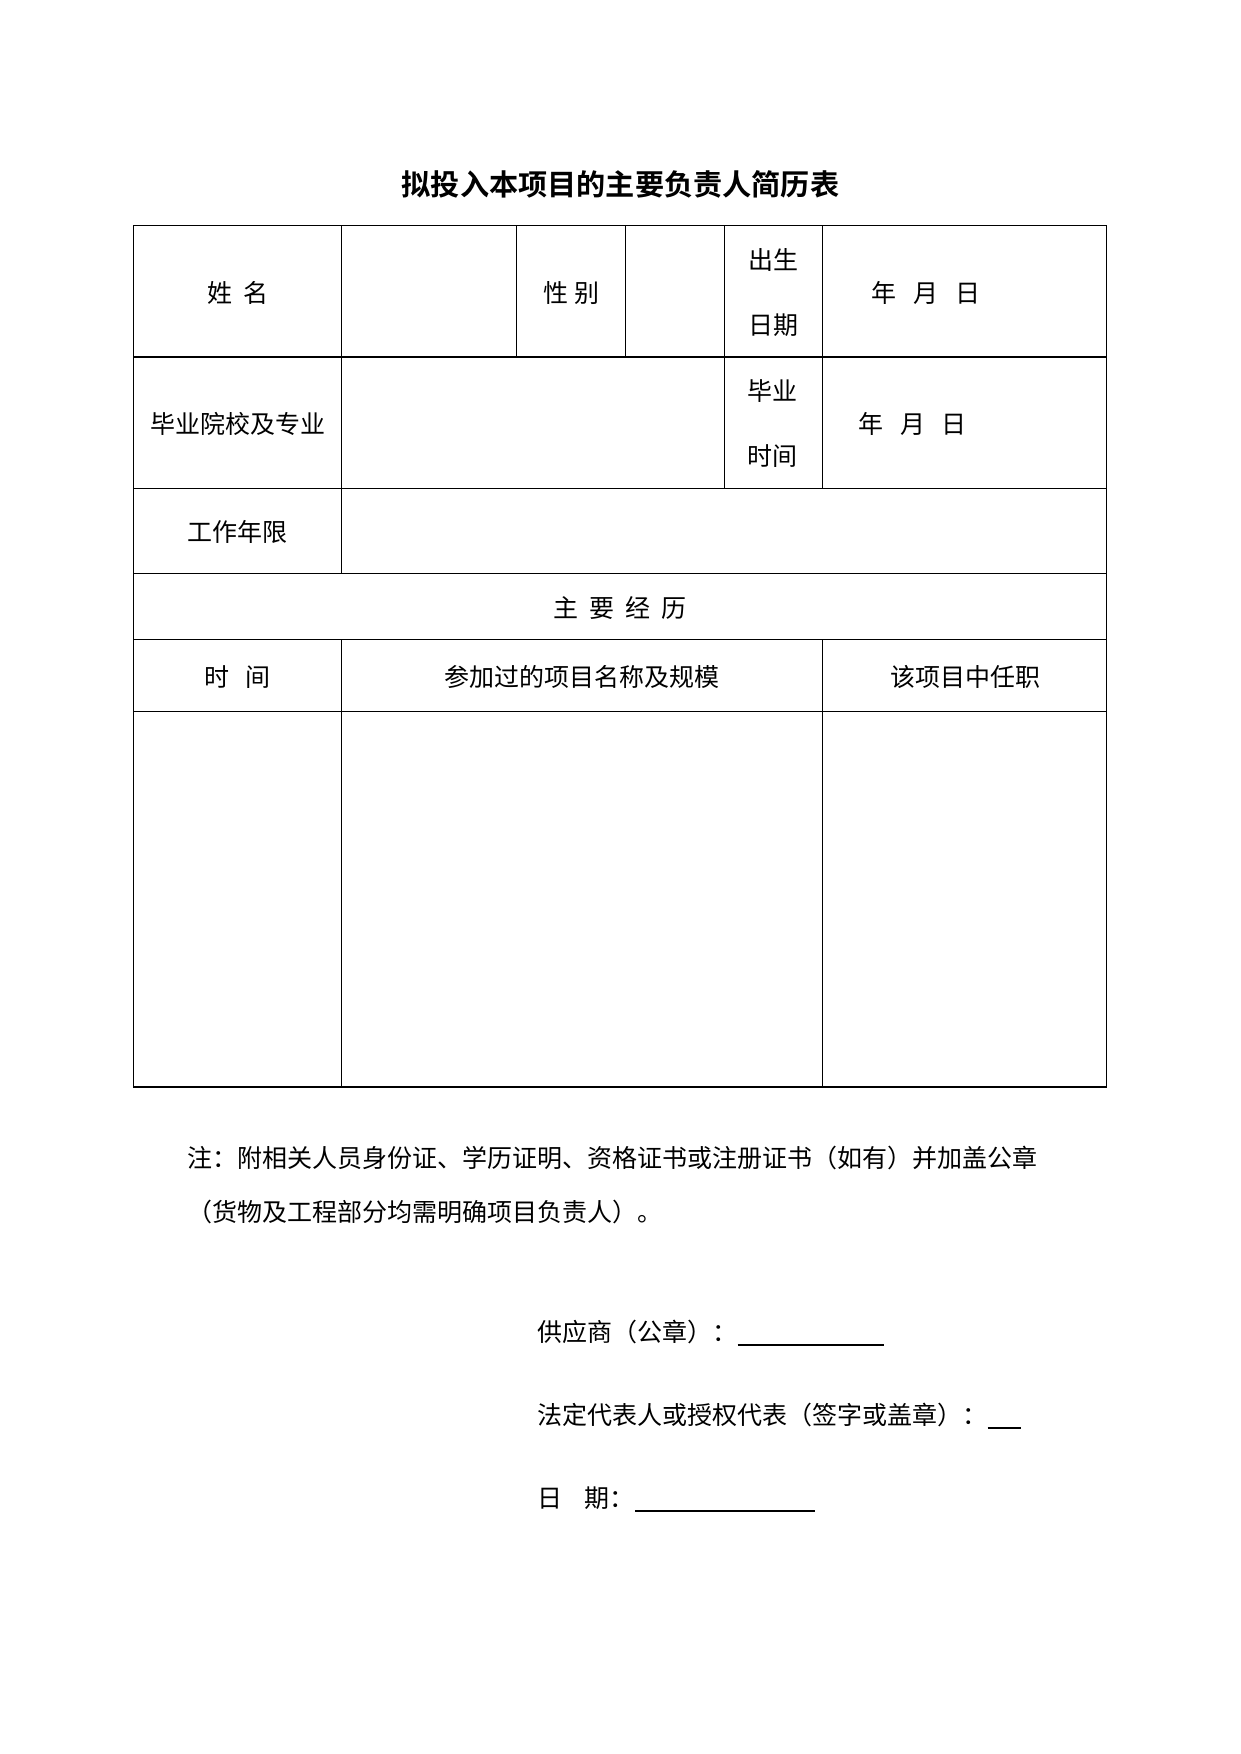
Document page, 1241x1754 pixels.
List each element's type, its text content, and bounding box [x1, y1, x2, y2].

table_cell 工作年限 [134, 489, 341, 573]
table_cell [342, 712, 822, 1086]
text 日 期： [187, 1464, 1053, 1529]
table_cell 时 间 [134, 640, 341, 711]
table_header [626, 226, 724, 356]
table_cell [134, 712, 341, 1086]
list 拟投入本项目的主要负责人简历表 [187, 162, 1053, 204]
table_cell [823, 712, 1106, 1086]
table_header 性 别 [517, 226, 625, 356]
table_header 年 月 日 [823, 226, 1106, 356]
table_cell 毕业院校及专业 [134, 358, 341, 487]
text 供应商（公章）： [187, 1298, 1053, 1363]
table_header [342, 226, 516, 356]
table_cell 年 月 日 [823, 358, 1106, 487]
table_header 出生 日期 [725, 226, 822, 356]
table_cell 主 要 经 历 [134, 574, 1106, 639]
table_cell [342, 358, 724, 487]
table_cell 参加过的项目名称及规模 [342, 640, 822, 711]
table_header 姓 名 [134, 226, 341, 356]
text 注：附相关人员身份证、学历证明、资格证书或注册证书（如有）并加盖公章（货物及工程部分均需明确项目负责人）。 [187, 1138, 1053, 1229]
table_cell [342, 489, 1106, 573]
table_cell 毕业 时间 [725, 358, 822, 487]
table_cell 该项目中任职 [823, 640, 1106, 711]
text 法定代表人或授权代表（签字或盖章）： [187, 1381, 1053, 1446]
